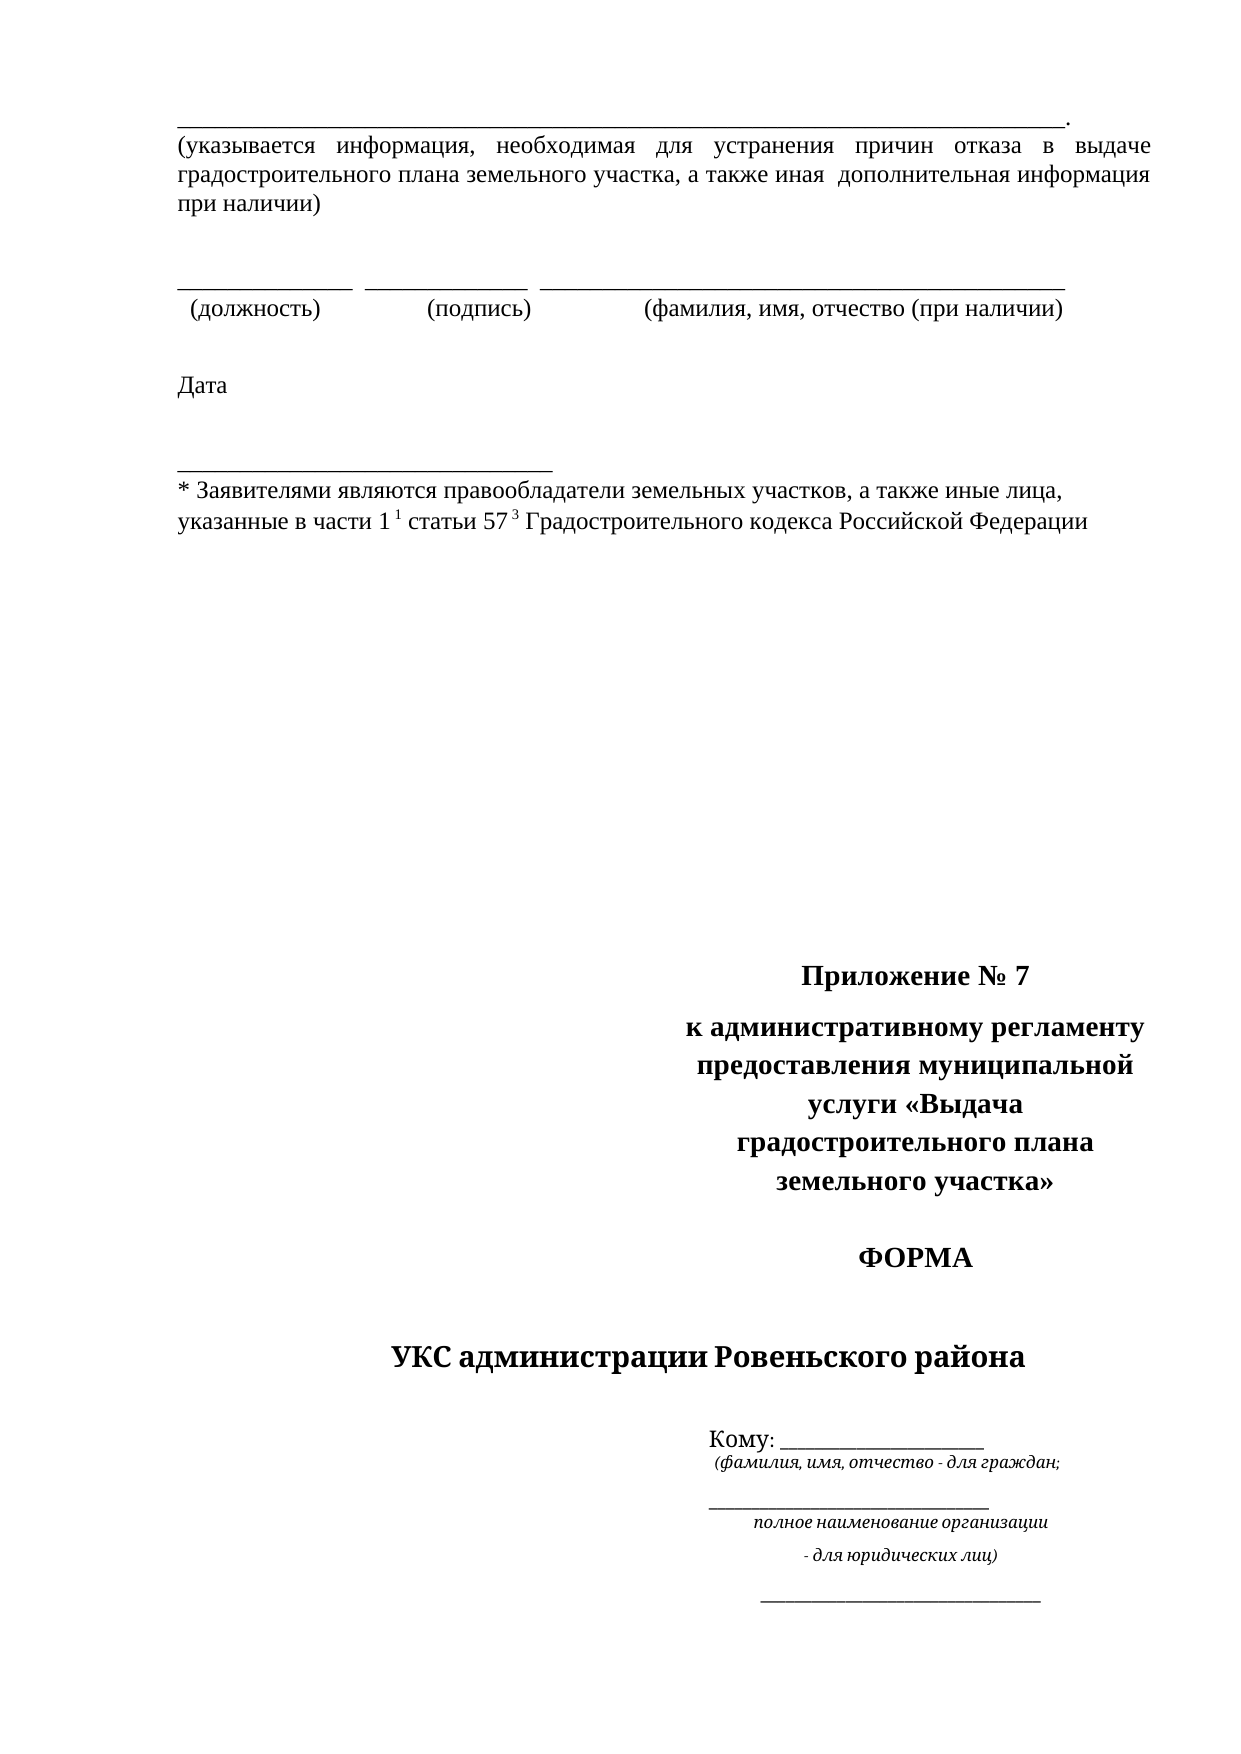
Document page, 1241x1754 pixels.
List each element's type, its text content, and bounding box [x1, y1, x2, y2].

text (фамилия, имя, отчество - для граждан; [709, 1453, 1152, 1487]
text к административному регламенту [679, 1009, 1152, 1042]
text (должность) (подпись) (фамилия, имя, отчество (при наличии) [177, 293, 1152, 322]
text ФОРМА [679, 1240, 1152, 1273]
text Кому: ________________________ [709, 1427, 1152, 1453]
subtitle УКС администрации Ровеньского района [177, 1341, 1152, 1374]
text _________________________________ [650, 1580, 1152, 1606]
text * Заявителями являются правообладатели земельных участков, а также иные лица, указанные в части 1 1 статьи 57 3 Градостроительного кодекса Российской Федерации [177, 475, 1152, 535]
text предоставления муниципальной услуги «Выдача градостроительного плана земельного участка» [679, 1047, 1152, 1196]
text Дата [177, 370, 1152, 398]
text (указывается информация, необходимая для устранения причин отказа в выдаче градостроительного плана земельного участка, а также иная дополнительная информация при наличии) [177, 131, 1152, 217]
text Приложение № 7 [679, 958, 1152, 992]
text ______________ _____________ __________________________________________ [177, 264, 1152, 293]
text _________________________________ [709, 1487, 1152, 1513]
text полное наименование организации [650, 1513, 1152, 1546]
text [177, 102, 1152, 131]
text ______________________________ [177, 446, 1152, 475]
text - для юридических лиц) [650, 1546, 1152, 1580]
